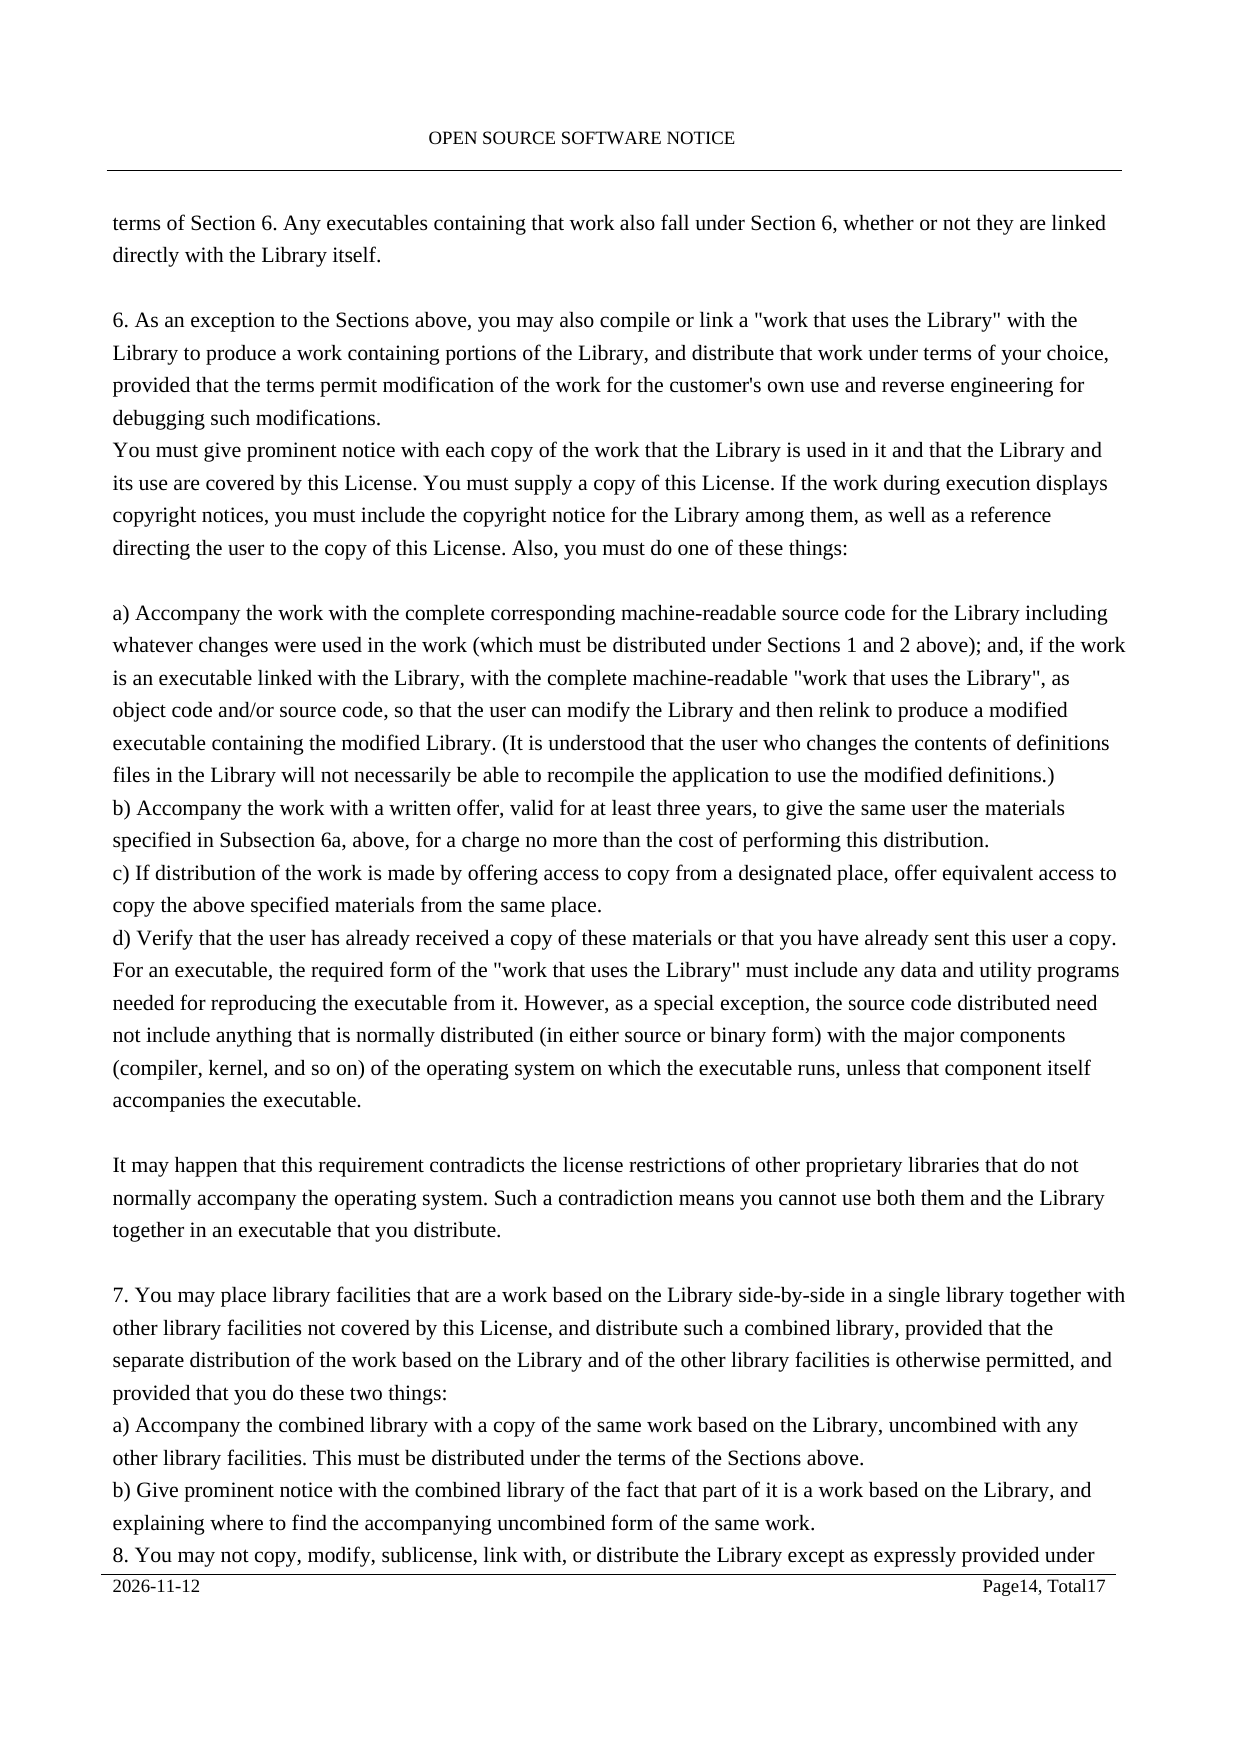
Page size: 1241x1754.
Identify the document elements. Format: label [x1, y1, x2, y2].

text [112, 206, 1128, 1571]
